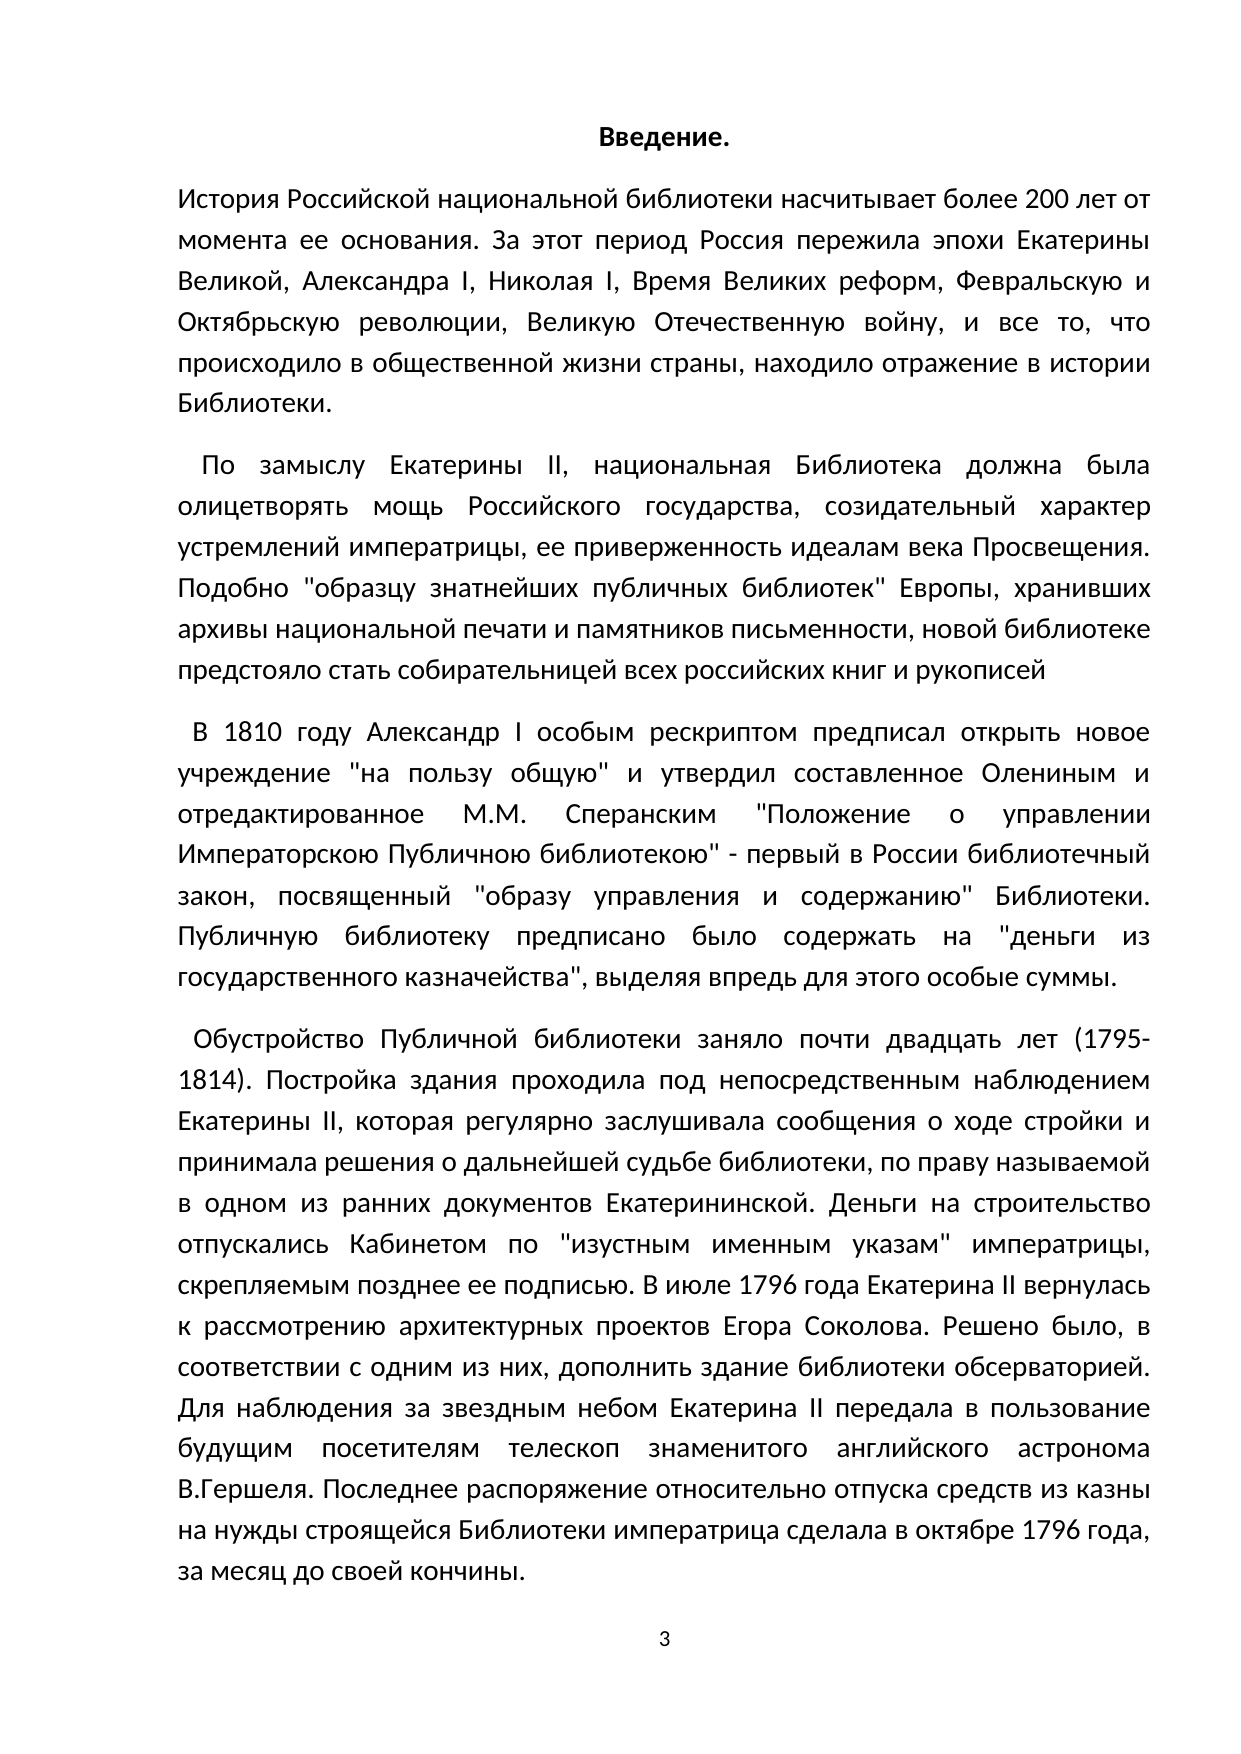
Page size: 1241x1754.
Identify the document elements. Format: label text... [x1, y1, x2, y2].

text В 1810 году Александр I особым рескриптом предписал открыть новое учреждение "на пользу общую" и утвердил составленное Олениным и отредактированное М.М. Сперанским "Положение о управлении Императорскою Публичною библиотекою" - первый в России библиотечный закон, посвященный "образу управления и содержанию" Библиотеки. Публичную библиотеку предписано было содержать на "деньги из государственного казначейства", выделяя впредь для этого особые суммы. [177, 713, 1152, 994]
text Введение. [177, 118, 1152, 154]
text По замыслу Екатерины II, национальная Библиотека должна была олицетворять мощь Российского государства, созидательный характер устремлений императрицы, ее приверженность идеалам века Просвещения. Подобно "образцу знатнейших публичных библиотек" Европы, хранивших архивы национальной печати и памятников письменности, новой библиотеке предстояло стать собирательницей всех российских книг и рукописей [177, 446, 1152, 687]
text Обустройство Публичной библиотеки заняло почти двадцать лет (1795-1814). Постройка здания проходила под непосредственным наблюдением Екатерины II, которая регулярно заслушивала сообщения о ходе стройки и принимала решения о дальнейшей судьбе библиотеки, по праву называемой в одном из ранних документов Екатерининской. Деньги на строительство отпускались Кабинетом по "изустным именным указам" императрицы, скрепляемым позднее ее подписью. В июле 1796 года Екатерина II вернулась к рассмотрению архитектурных проектов Егора Соколова. Решено было, в соответствии с одним из них, дополнить здание библиотеки обсерваторией. Для наблюдения за звездным небом Екатерина II передала в пользование будущим посетителям телескоп знаменитого английского астронома В.Гершеля. Последнее распоряжение относительно отпуска средств из казны на нужды строящейся Библиотеки императрица сделала в октябре 1796 года, за месяц до своей кончины. [177, 1020, 1152, 1588]
text История Российской национальной библиотеки насчитывает более 200 лет от момента ее основания. За этот период Россия пережила эпохи Екатерины Великой, Александра I, Николая I, Время Великих реформ, Февральскую и Октябрьскую революции, Великую Отечественную войну, и все то, что происходило в общественной жизни страны, находило отражение в истории Библиотеки. [177, 180, 1152, 420]
